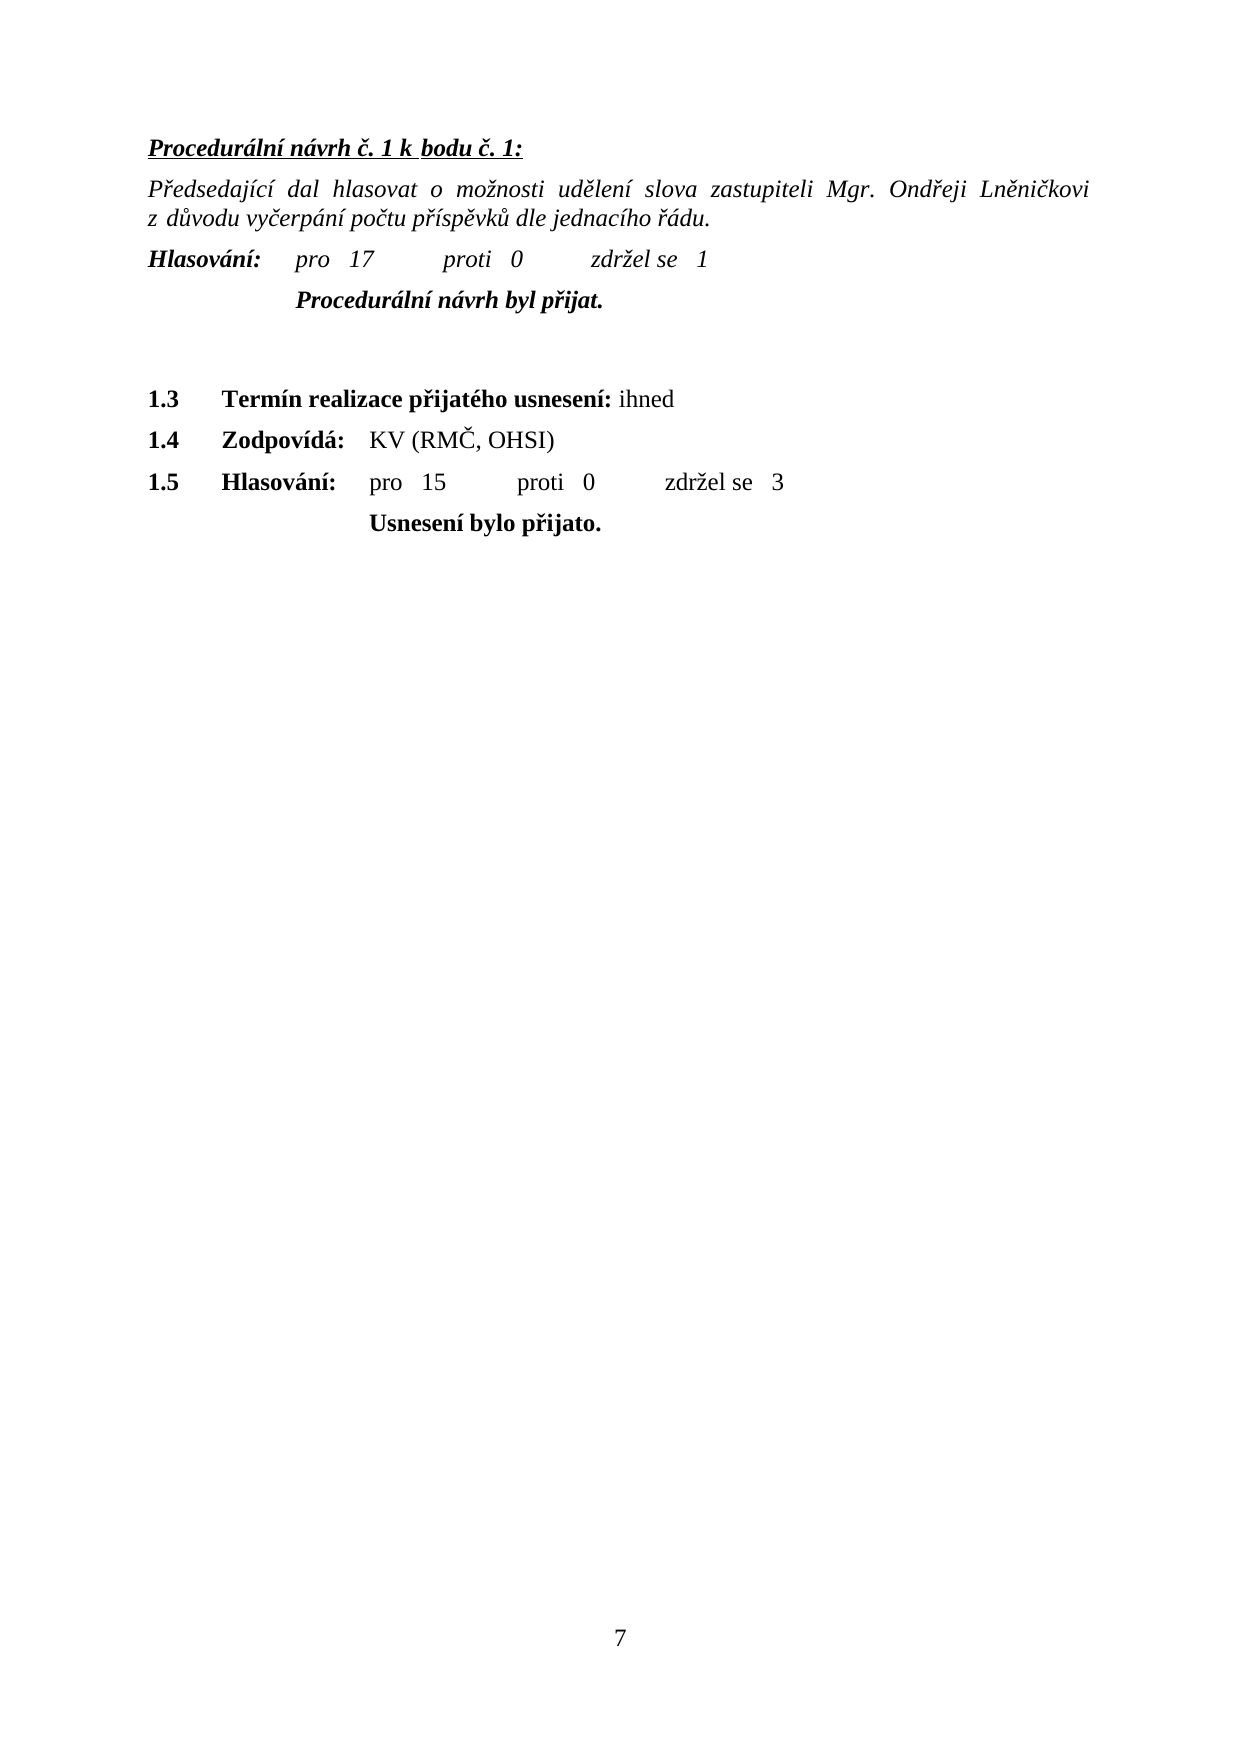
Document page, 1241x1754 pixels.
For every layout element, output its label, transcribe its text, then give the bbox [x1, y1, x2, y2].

text 1.3 Termín realizace přijatého usnesení: ihned [148, 384, 1093, 413]
text 1.5 Hlasování: pro 15 proti 0 zdržel se 3 [148, 467, 1090, 495]
text Předsedající dal hlasovat o možnosti udělení slova zastupiteli Mgr. Ondřeji Lněničkovi z důvodu vyčerpání počtu příspěvků dle jednacího řádu. [148, 174, 1093, 232]
text Procedurální návrh byl přijat. [295, 285, 1093, 314]
text Procedurální návrh č. 1 k bodu č. 1: [148, 133, 1093, 162]
text Hlasování: pro 17 proti 0 zdržel se 1 [148, 244, 1093, 273]
text 1.4 Zodpovídá: KV (RMČ, OHSI) [148, 425, 1093, 454]
text Usnesení bylo přijato. [295, 508, 1090, 537]
